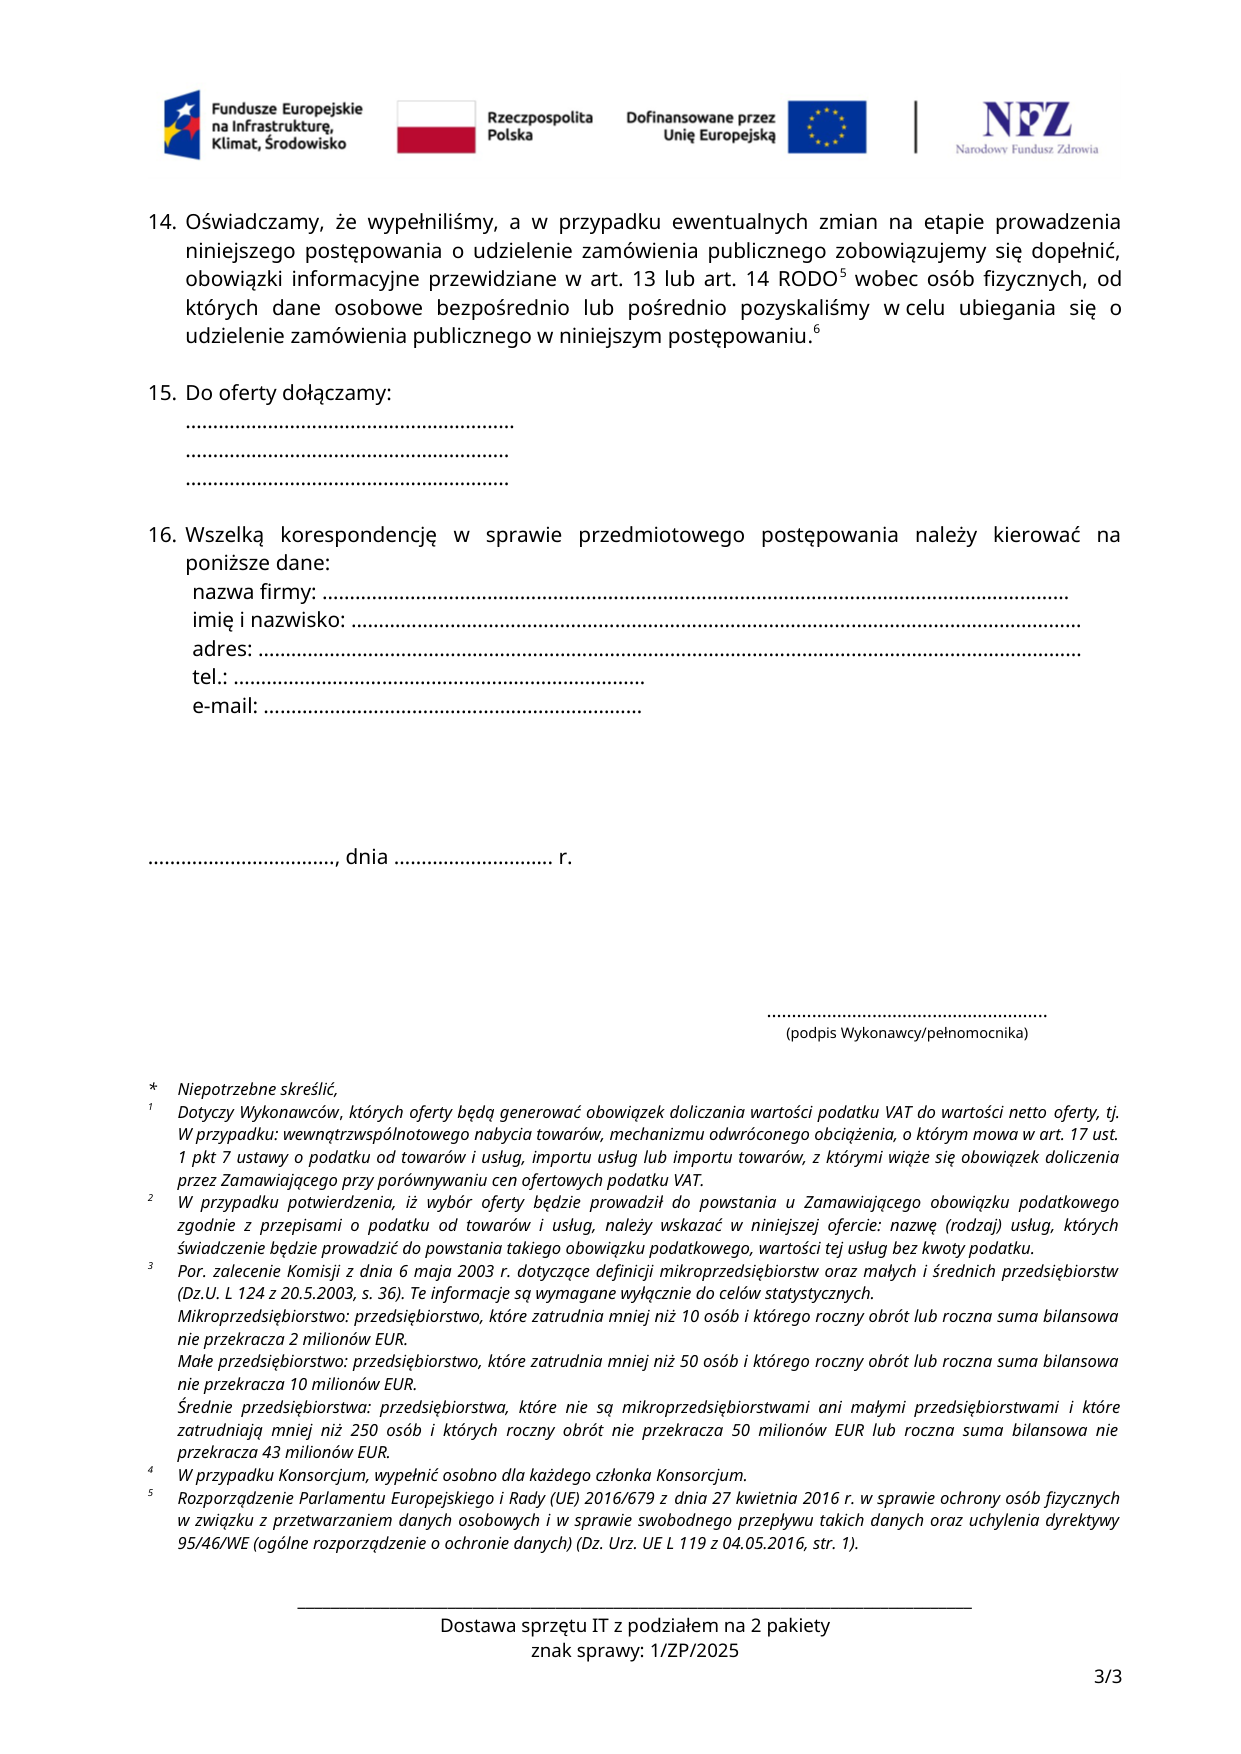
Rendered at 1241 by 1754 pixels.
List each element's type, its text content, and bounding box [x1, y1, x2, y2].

text e-mail: …………………………………………………………… [192, 691, 1122, 719]
text 4 W przypadku Konsorcjum, wypełnić osobno dla każdego członka Konsorcjum. [148, 1464, 1122, 1486]
text …………………………………………………… [185, 406, 1122, 435]
text nazwa firmy: ………………………………………………………….…………………………………………………………… [192, 577, 1122, 605]
text imię i nazwisko: ………………………………………………………….………………………………………………………… [192, 605, 1122, 634]
text 2 W przypadku potwierdzenia, iż wybór oferty będzie prowadził do powstania u Zamawiającego obowiązku podatkowego zgodnie z przepisami o podatku od towarów i usług, należy wskazać w niniejszej ofercie: nazwę (rodzaj) usług, których świadczenie będzie prowadzić do powstania takiego obowiązku podatkowego, wartości tej usług bez kwoty podatku. [148, 1191, 1122, 1259]
text 5 Rozporządzenie Parlamentu Europejskiego i Rady (UE) 2016/679 z dnia 27 kwietnia 2016 r. w sprawie ochrony osób fizycznych w związku z przetwarzaniem danych osobowych i w sprawie swobodnego przepływu takich danych oraz uchylenia dyrektywy 95/46/WE (ogólne rozporządzenie o ochronie danych) (Dz. Urz. UE L 119 z 04.05.2016, str. 1). [148, 1486, 1122, 1554]
text tel.: ………………………………………………………………… [192, 662, 1122, 691]
text ………………………………………………….. [185, 463, 1122, 492]
text Średnie przedsiębiorstwa: przedsiębiorstwa, które nie są mikroprzedsiębiorstwami ani małymi przedsiębiorstwami i które zatrudniają mniej niż 250 osób i których roczny obrót nie przekracza 50 milionów EUR lub roczna suma bilansowa nie przekracza 43 milionów EUR. [177, 1396, 1122, 1464]
list Oświadczamy, że wypełniliśmy, a w przypadku ewentualnych zmian na etapie prowadzenia niniejszego postępowania o udzielenie zamówienia publicznego zobowiązujemy się dopełnić, obowiązki informacyjne przewidziane w art. 13 lub art. 14 RODO5 wobec osób fizycznych, od których dane osobowe bezpośrednio lub pośrednio pozyskaliśmy w celu ubiegania się o udzielenie zamówienia publicznego w niniejszym postępowaniu.6 [148, 207, 1122, 349]
text adres: …………………………………………………………………………………………………………………………………… [192, 634, 1122, 662]
text 1 Dotyczy Wykonawców, których oferty będą generować obowiązek doliczania wartości podatku VAT do wartości netto oferty, tj. W przypadku: wewnątrzwspólnotowego nabycia towarów, mechanizmu odwróconego obciążenia, o którym mowa w art. 17 ust. 1 pkt 7 ustawy o podatku od towarów i usług, importu usług lub importu towarów, z którymi wiąże się obowiązek doliczenia przez Zamawiającego przy porównywaniu cen ofertowych podatku VAT. [148, 1100, 1122, 1191]
text (podpis Wykonawcy/pełnomocnika) [223, 1022, 1122, 1042]
text ........................................................ [148, 997, 1122, 1022]
text ……………………………., dnia ……………………….. r. [148, 842, 1122, 870]
text Małe przedsiębiorstwo: przedsiębiorstwo, które zatrudnia mniej niż 50 osób i którego roczny obrót lub roczna suma bilansowa nie przekracza 10 milionów EUR. [177, 1350, 1122, 1396]
text Mikroprzedsiębiorstwo: przedsiębiorstwo, które zatrudnia mniej niż 10 osób i którego roczny obrót lub roczna suma bilansowa nie przekracza 2 milionów EUR. [177, 1305, 1122, 1350]
list Do oferty dołączamy: [148, 378, 1122, 406]
text ………………………………………………….. [185, 435, 1122, 463]
text 3 Por. zalecenie Komisji z dnia 6 maja 2003 r. dotyczące definicji mikroprzedsiębiorstw oraz małych i średnich przedsiębiorstw (Dz.U. L 124 z 20.5.2003, s. 36). Te informacje są wymagane wyłącznie do celów statystycznych. [148, 1259, 1122, 1305]
list Wszelką korespondencję w sprawie przedmiotowego postępowania należy kierować na poniższe dane: [148, 520, 1122, 577]
text * Niepotrzebne skreślić, [148, 1078, 1120, 1100]
